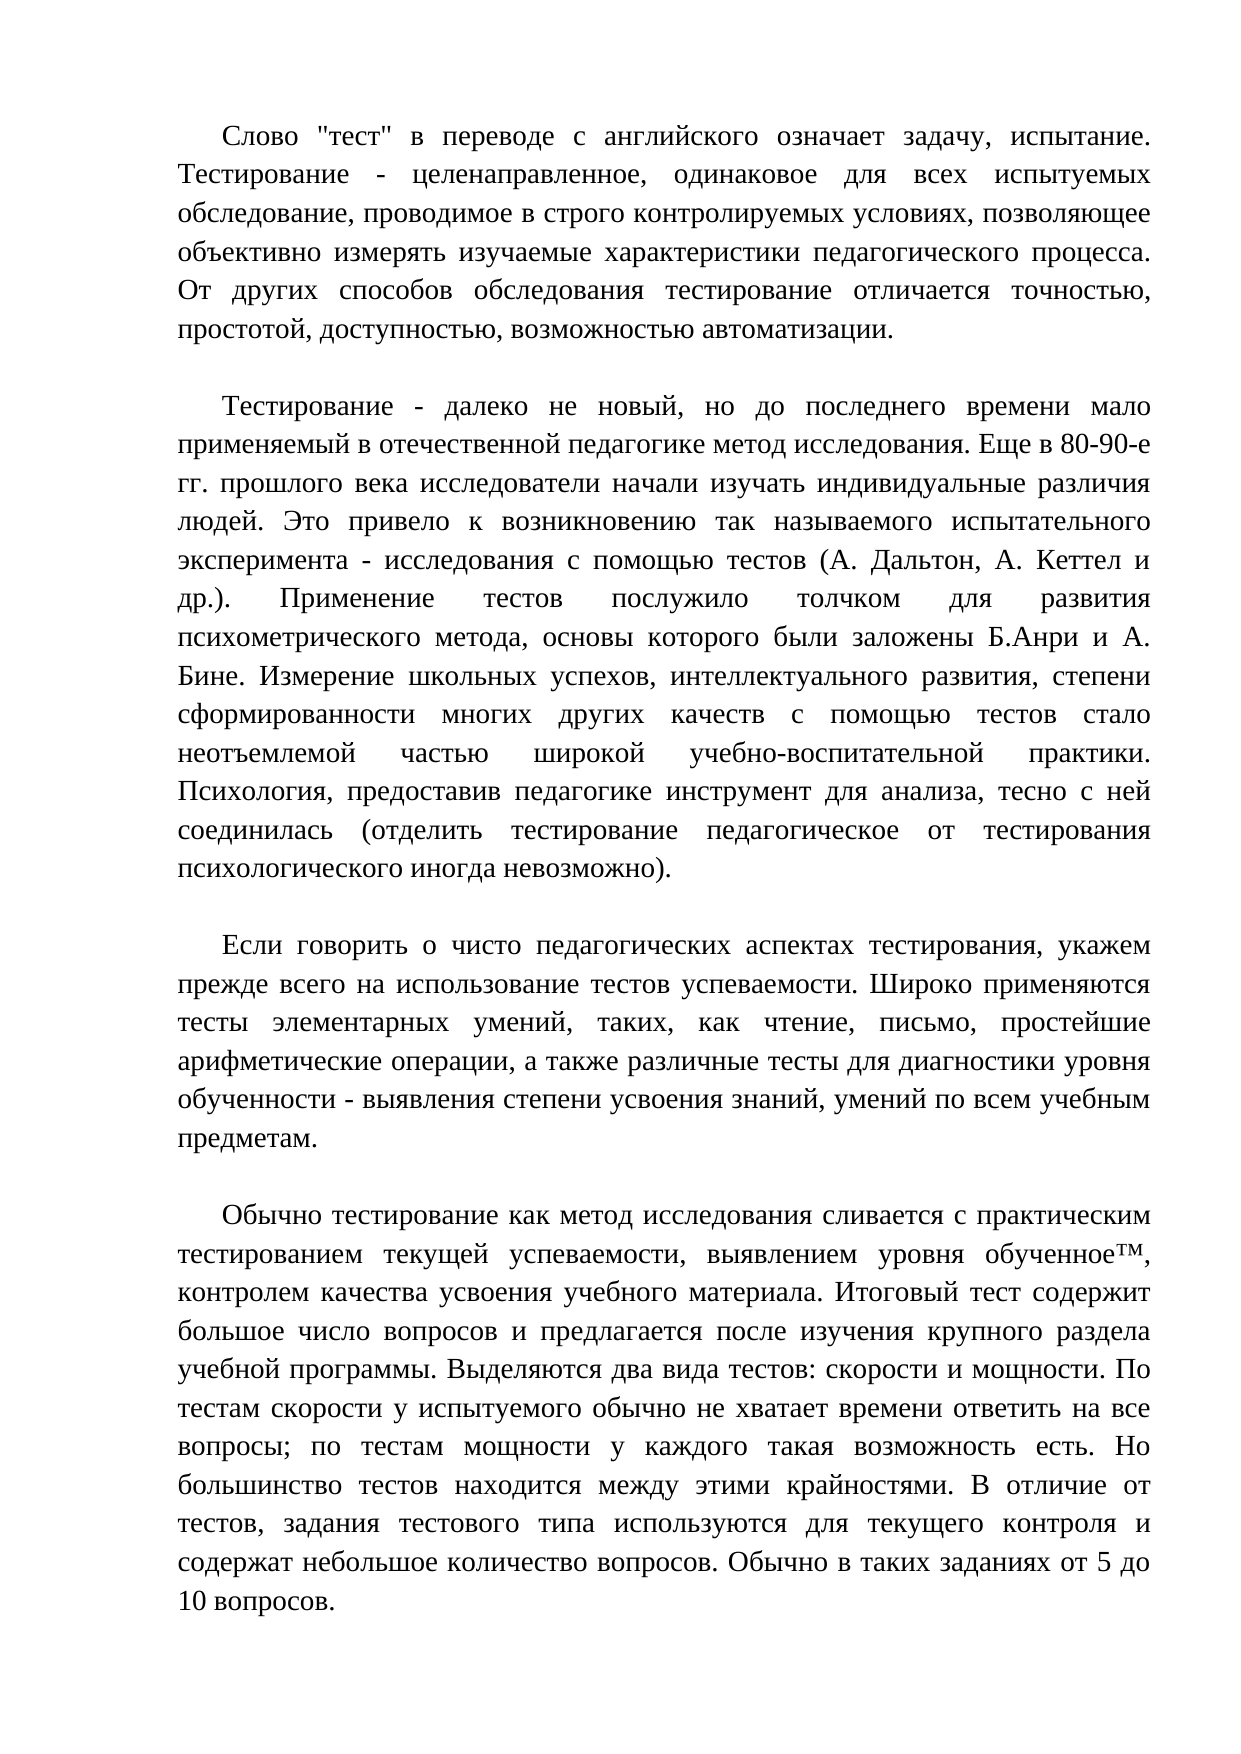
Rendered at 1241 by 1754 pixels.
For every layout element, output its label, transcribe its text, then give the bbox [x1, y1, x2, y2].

text Обычно тестирование как метод исследования сливается с практическим тестированием текущей успеваемости, выявлением уровня обученное™, контролем качества усвоения учебного материала. Итоговый тест содержит большое число вопросов и предлагается после изучения крупного раздела учебной программы. Выделяются два вида тестов: скорости и мощности. По тестам скорости у испытуемого обычно не хватает времени ответить на все вопросы; по тестам мощности у каждого такая возможность есть. Но большинство тестов находится между этими крайностями. В отличие от тестов, задания тестового типа используются для текущего контроля и содержат небольшое количество вопросов. Обычно в таких заданиях от 5 до 10 вопросов. [177, 1197, 1152, 1616]
text Если говорить о чисто педагогических аспектах тестирования, укажем прежде всего на использование тестов успеваемости. Широко применяются тесты элементарных умений, таких, как чтение, письмо, простейшие арифметические операции, а также различные тесты для диагностики уровня обученности - выявления степени усвоения знаний, умений по всем учебным предметам. [177, 927, 1152, 1154]
text Слово "тест" в переводе с английского означает задачу, испытание. Тестирование - целенаправленное, одинаковое для всех испытуемых обследование, проводимое в строго контролируемых условиях, позволяющее объективно измерять изучаемые характеристики педагогического процесса. От других способов обследования тестирование отличается точностью, простотой, доступностью, возможностью автоматизации. [177, 118, 1152, 344]
text Тестирование - далеко не новый, но до последнего времени мало применяемый в отечественной педагогике метод исследования. Еще в 80-90-е гг. прошлого века исследователи начали изучать индивидуальные различия людей. Это привело к возникновению так называемого испытательного эксперимента - исследования с помощью тестов (А. Дальтон, А. Кеттел и др.). Применение тестов послужило толчком для развития психометрического метода, основы которого были заложены Б.Анри и А. Бине. Измерение школьных успехов, интеллектуального развития, степени сформированности многих других качеств с помощью тестов стало неотъемлемой частью широкой учебно-воспитательной практики. Психология, предоставив педагогике инструмент для анализа, тесно с ней соединилась (отделить тестирование педагогическое от тестирования психологического иногда невозможно). [177, 388, 1152, 884]
